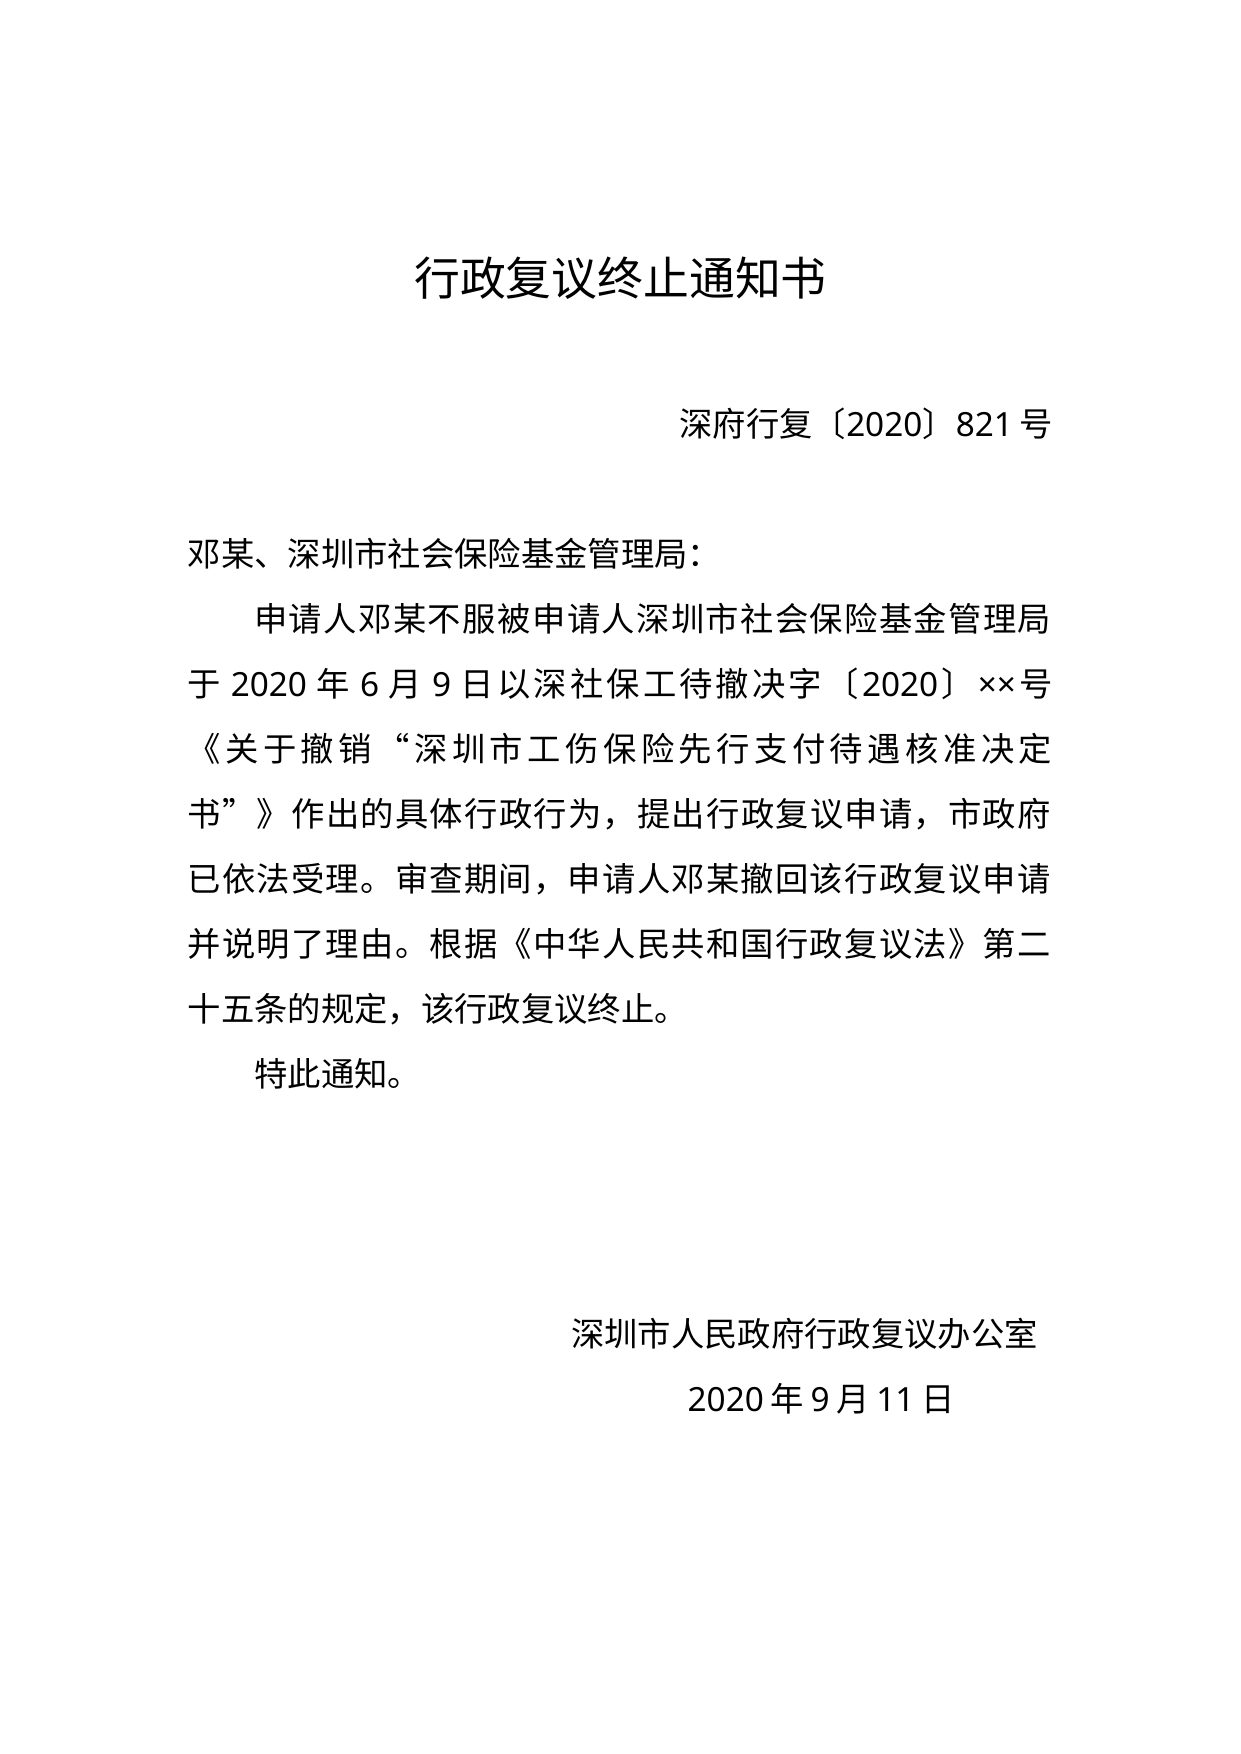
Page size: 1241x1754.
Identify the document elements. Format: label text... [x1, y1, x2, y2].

text 2020年9月11日 [187, 1364, 1053, 1429]
text 深府行复〔2020〕821号 [187, 389, 1053, 454]
text 深圳市人民政府行政复议办公室 [187, 1299, 1053, 1364]
text 特此通知。 [187, 1039, 1053, 1104]
text 行政复议终止通知书 [187, 227, 1053, 324]
text 申请人邓某不服被申请人深圳市社会保险基金管理局于2020年6月9日以深社保工待撤决字〔2020〕××号《关于撤销“深圳市工伤保险先行支付待遇核准决定书”》作出的具体行政行为，提出行政复议申请，市政府已依法受理。审查期间，申请人邓某撤回该行政复议申请并说明了理由。根据《中华人民共和国行政复议法》第二十五条的规定，该行政复议终止。 [187, 584, 1053, 1039]
text 邓某、深圳市社会保险基金管理局： [187, 519, 1053, 584]
